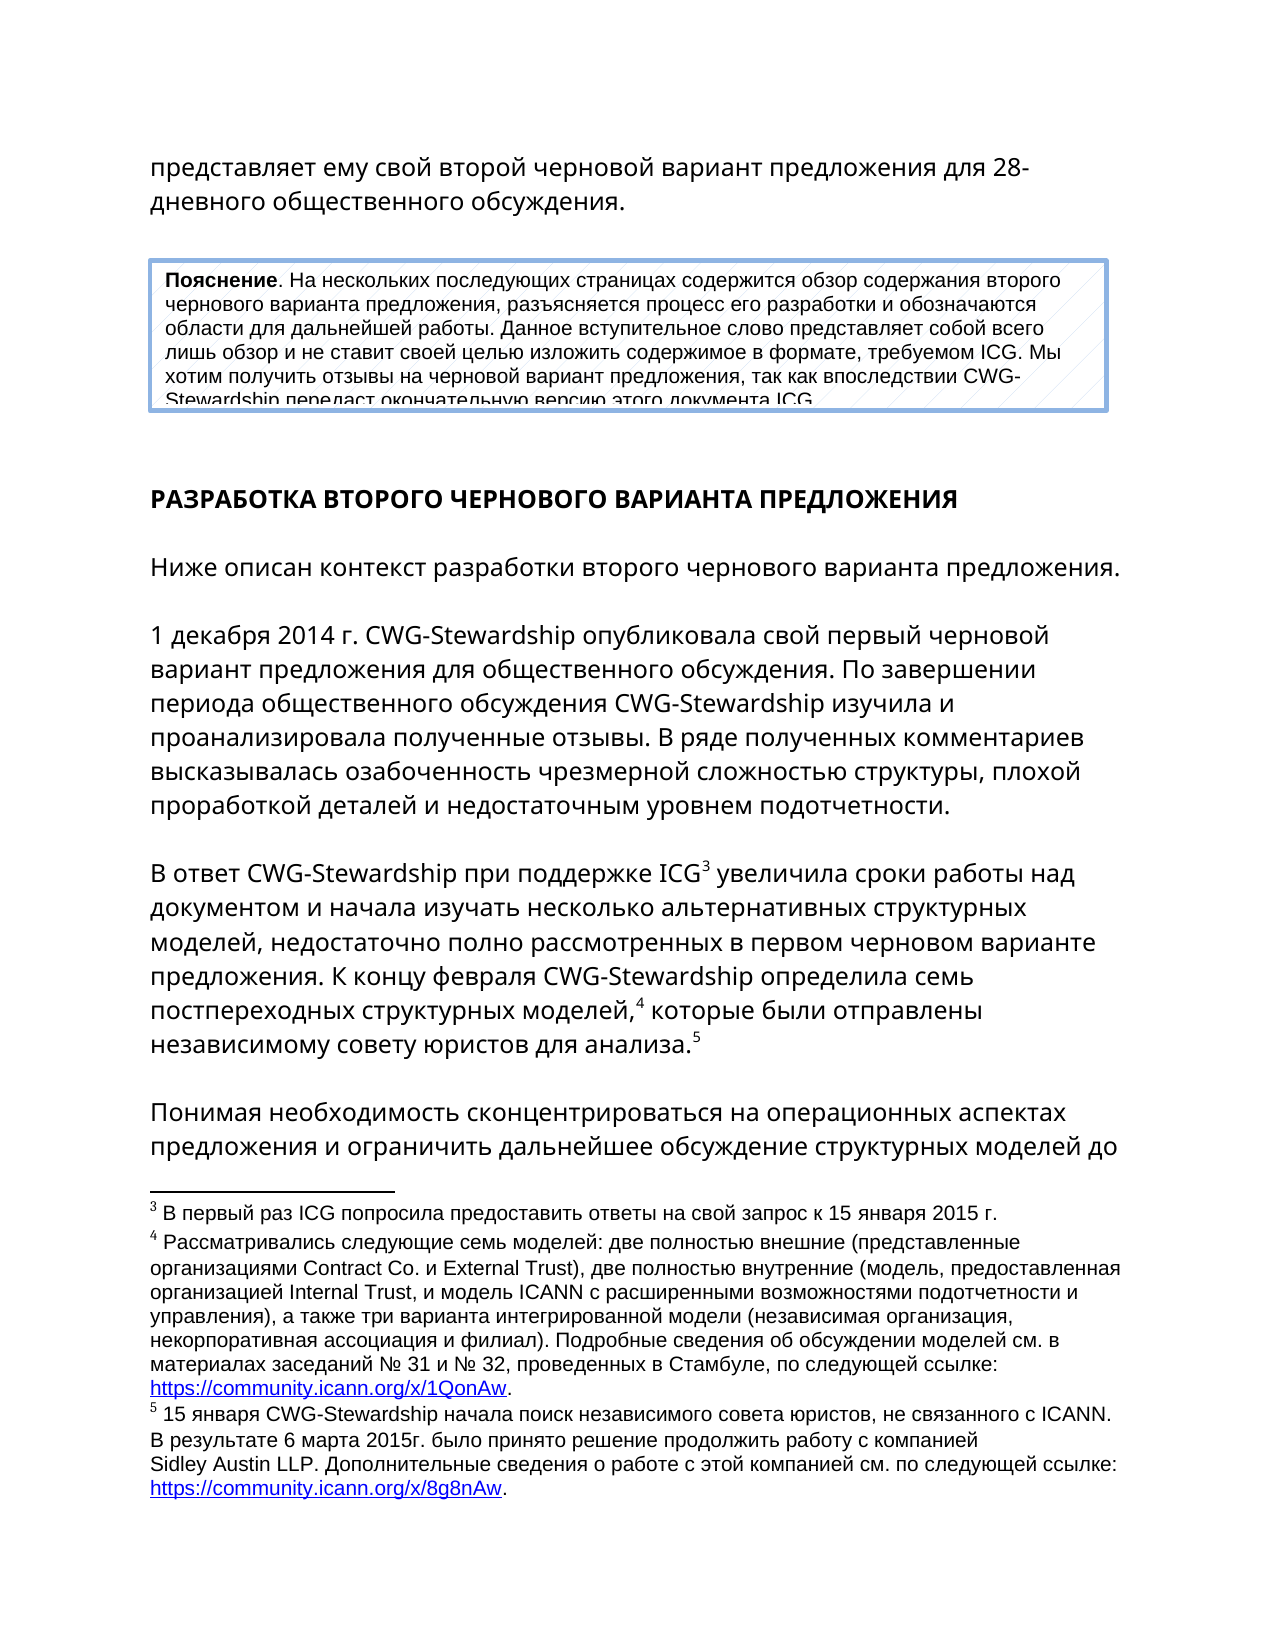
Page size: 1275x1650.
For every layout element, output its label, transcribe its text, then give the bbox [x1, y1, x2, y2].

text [150, 1094, 1125, 1163]
text Ниже описан контекст разработки второго чернового варианта предложения. [150, 549, 1125, 583]
text В ответ CWG-Stewardship при поддержке ICG увеличила сроки работы над документом и начала изучать несколько альтернативных структурных моделей, недостаточно полно рассмотренных в первом черновом варианте предложения. К концу февраля CWG-Stewardship определила семь постпереходных структурных моделей, которые были отправлены независимому совету юристов для анализа. [150, 856, 1125, 1060]
text 1 декабря 2014 г. CWG-Stewardship опубликовала свой первый черновой вариант предложения для общественного обсуждения. По завершении периода общественного обсуждения CWG-Stewardship изучила и проанализировала полученные отзывы. В ряде полученных комментариев высказывалась озабоченность чрезмерной сложностью структуры, плохой проработкой деталей и недостаточным уровнем подотчетности. [150, 618, 1125, 822]
text РАЗРАБОТКА ВТОРОГО ЧЕРНОВОГО ВАРИАНТА ПРЕДЛОЖЕНИЯ [150, 481, 1125, 515]
text Общественное обсуждение, последовавшее за декабрьской публикацией первого чернового варианта предложения CWG-Stewardship, ясно показало, что группе следовало более тщательно проработать детали своего предложения и предоставить его переработанный вариант сообществу. CWG-Stewardship был необходим запрос сообщества ICANN, и теперь она представляет ему свой второй черновой вариант предложения для 28-дневного общественного обсуждения. [150, 150, 1125, 218]
